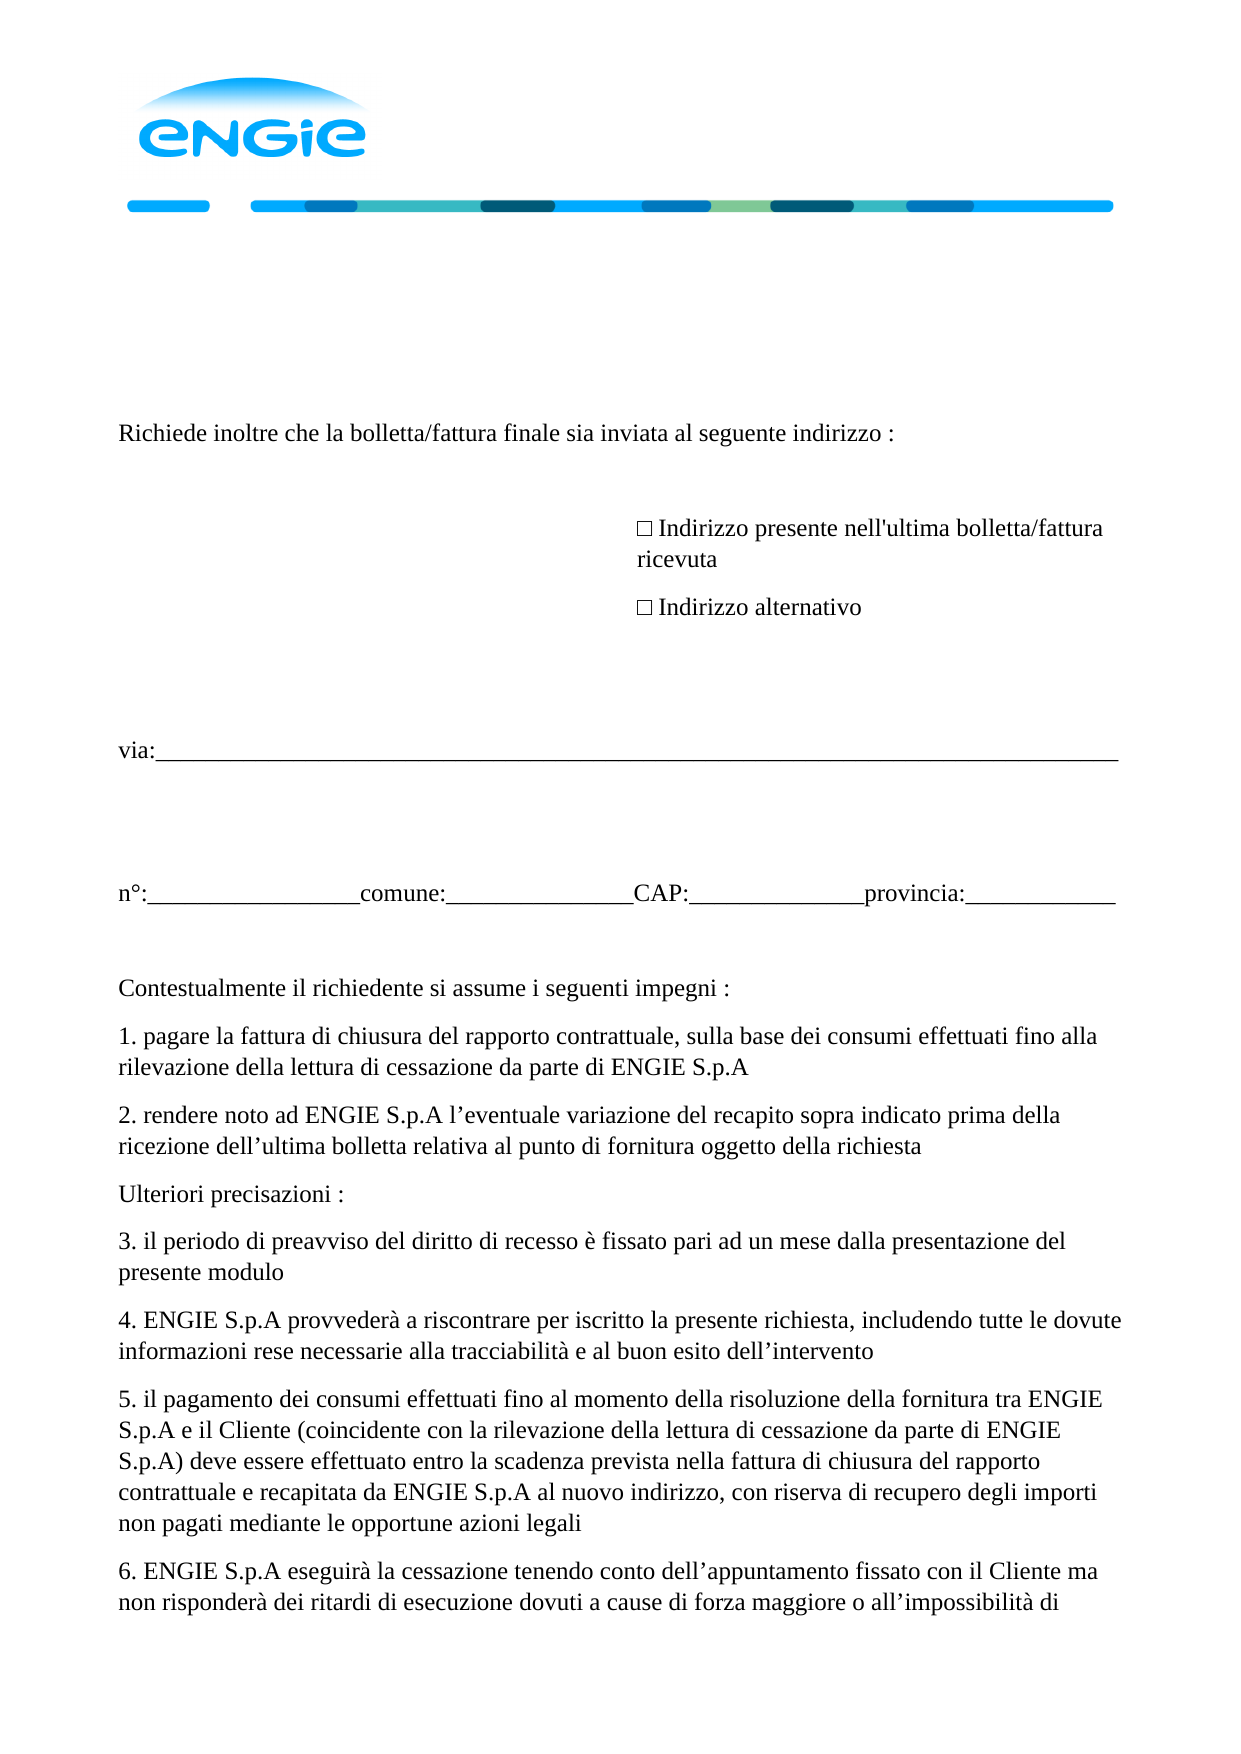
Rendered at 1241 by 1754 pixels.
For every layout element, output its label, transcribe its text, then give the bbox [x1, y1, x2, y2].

text via:_____________________________________________________________________________ [118, 735, 1122, 764]
text 3. il periodo di preavviso del diritto di recesso è fissato pari ad un mese dalla presentazione del presente modulo [118, 1226, 1122, 1286]
text 5. il pagamento dei consumi effettuati fino al momento della risoluzione della fornitura tra ENGIE S.p.A e il Cliente (coincidente con la rilevazione della lettura di cessazione da parte di ENGIE S.p.A) deve essere effettuato entro la scadenza prevista nella fattura di chiusura del rapporto contrattuale e recapitata da ENGIE S.p.A al nuovo indirizzo, con riserva di recupero degli importi non pagati mediante le opportune azioni legali [118, 1384, 1122, 1537]
picture [118, 73, 1123, 227]
text 4. ENGIE S.p.A provvederà a riscontrare per iscritto la presente richiesta, includendo tutte le dovute informazioni rese necessarie alla tracciabilità e al buon esito dell’intervento [118, 1305, 1122, 1365]
text 1. pagare la fattura di chiusura del rapporto contrattuale, sulla base dei consumi effettuati fino alla rilevazione della lettura di cessazione da parte di ENGIE S.p.A [118, 1021, 1122, 1081]
text Richiede inoltre che la bolletta/fattura finale sia inviata al seguente indirizzo : [118, 418, 1122, 446]
text Ulteriori precisazioni : [118, 1179, 1122, 1207]
text n°:_________________comune:_______________CAP:______________provincia:____________ [118, 878, 1122, 907]
text □ Indirizzo alternativo [118, 592, 1122, 621]
text □ Indirizzo presente nell'ultima bolletta/fattura ricevuta [637, 513, 1122, 573]
text Contestualmente il richiedente si assume i seguenti impegni : [118, 973, 1122, 1002]
text 2. rendere noto ad ENGIE S.p.A l’eventuale variazione del recapito sopra indicato prima della ricezione dell’ultima bolletta relativa al punto di fornitura oggetto della richiesta [118, 1100, 1122, 1160]
